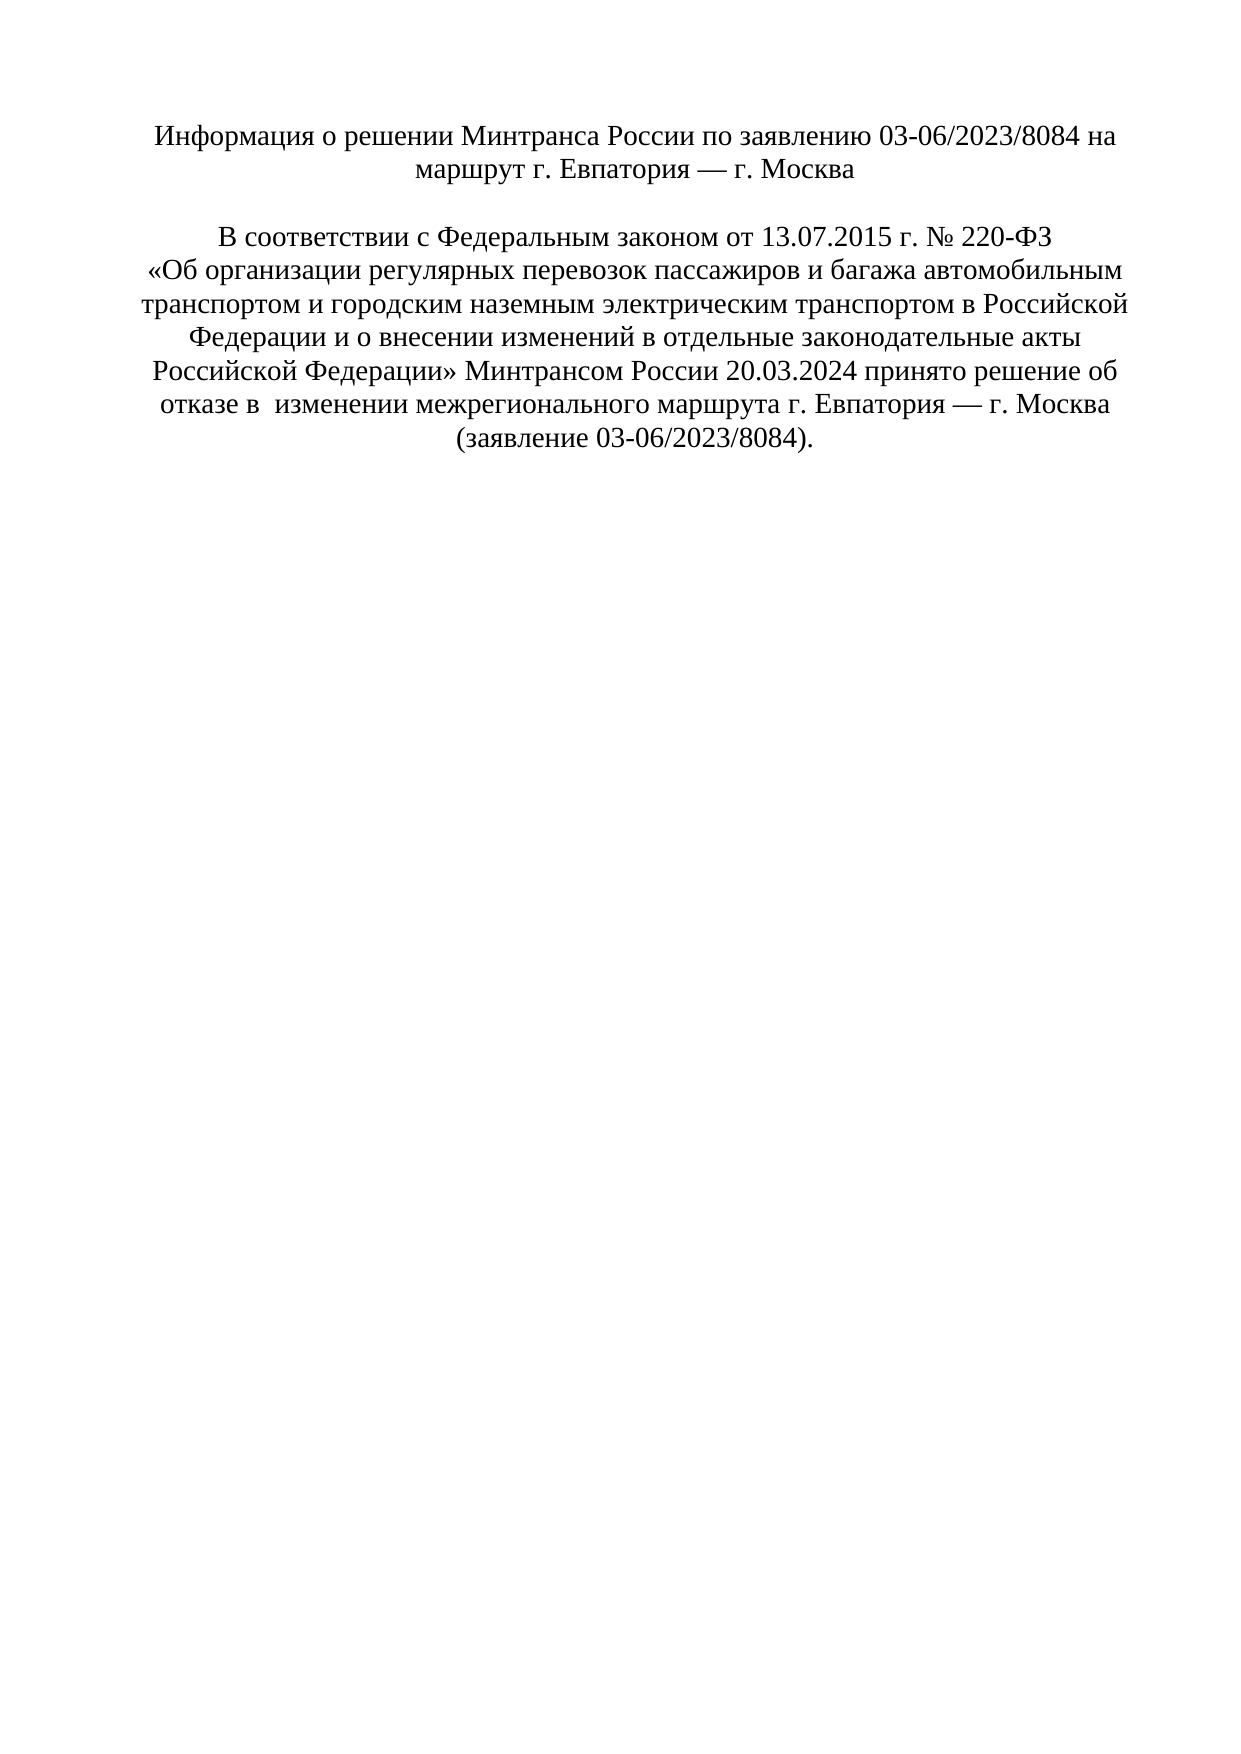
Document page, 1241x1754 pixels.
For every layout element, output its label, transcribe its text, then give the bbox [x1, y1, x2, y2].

text В соответствии с Федеральным законом от 13.07.2015 г. № 220-ФЗ «Об организации регулярных перевозок пассажиров и багажа автомобильным транспортом и городским наземным электрическим транспортом в Российской Федерации и о внесении изменений в отдельные законодательные акты Российской Федерации» Минтрансом России 20.03.2024 принято решение об отказе в изменении межрегионального маршрута г. Евпатория — г. Москва (заявление 03-06/2023/8084). [118, 219, 1152, 453]
text Информация о решении Минтранса России по заявлению 03-06/2023/8084 на маршрут г. Евпатория — г. Москва [118, 118, 1152, 185]
